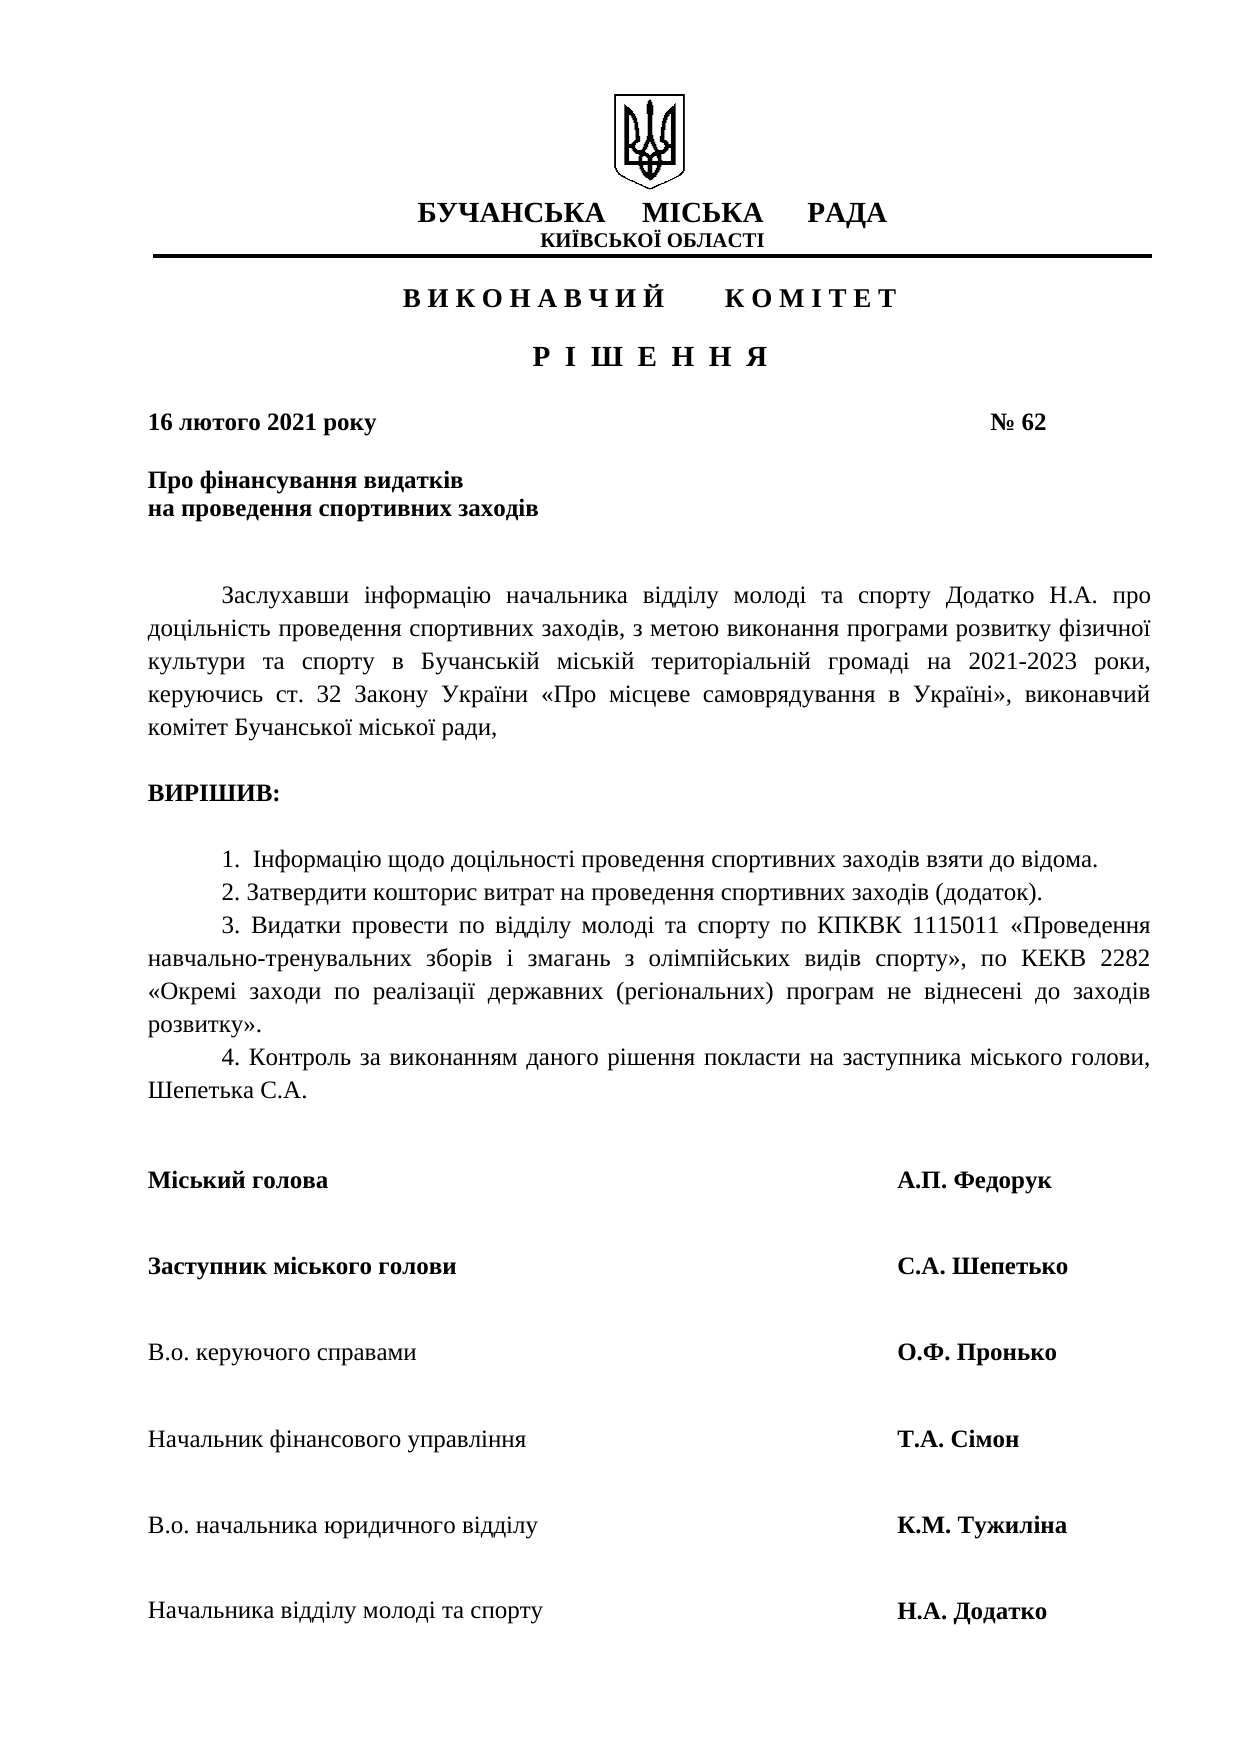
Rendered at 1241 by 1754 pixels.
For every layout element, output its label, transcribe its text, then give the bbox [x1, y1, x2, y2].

text 1. Інформацію щодо доцільності проведення спортивних заходів взяти до відома. [148, 844, 1152, 873]
text 4. Контроль за виконанням даного рішення покласти на заступника міського голови, Шепетька С.А. [148, 1042, 1152, 1104]
text В И К О Н А В Ч И Й К О М І Т Е Т [148, 283, 1152, 314]
text Р І Ш Е Н Н Я [148, 339, 1152, 372]
table_header Міський голова Заступник міського голови В.о. керуючого справами Начальник фінансового управління В.о. начальника юридичного відділу Начальника відділу молоді та спорту [136, 1165, 886, 1625]
text КИЇВСЬКОЇ ОБЛАСТІ [153, 228, 1152, 254]
text 2. Затвердити кошторис витрат на проведення спортивних заходів (додаток). [148, 877, 1152, 906]
text Заслухавши інформацію начальника відділу молоді та спорту Додатко Н.А. про доцільність проведення спортивних заходів, з метою виконання програми розвитку фізичної культури та спорту в Бучанській міській територіальній громаді на 2021-2023 роки, керуючись ст. 32 Закону України «Про місцеве самоврядування в Україні», виконавчий комітет Бучанської міської ради, [148, 580, 1152, 741]
text на проведення спортивних заходів [148, 493, 1152, 522]
text Про фінансування видатків [148, 465, 1152, 493]
text 3. Видатки провести по відділу молоді та спорту по КПКВК 1115011 «Проведення навчально-тренувальних зборів і змагань з олімпійських видів спорту», по КЕКВ 2282 «Окремі заходи по реалізації державних (регіональних) програм не віднесені до заходів розвитку». [148, 910, 1152, 1038]
table_header А.П. Федорук С.А. Шепетько О.Ф. Пронько Т.А. Сімон К.М. Тужиліна Н.А. Додатко [886, 1165, 1137, 1625]
text БУЧАНСЬКА МІСЬКА РАДА [153, 195, 1152, 228]
text ВИРІШИВ: [148, 778, 1152, 807]
text 16 лютого 2021 року № 62 [148, 407, 1152, 436]
